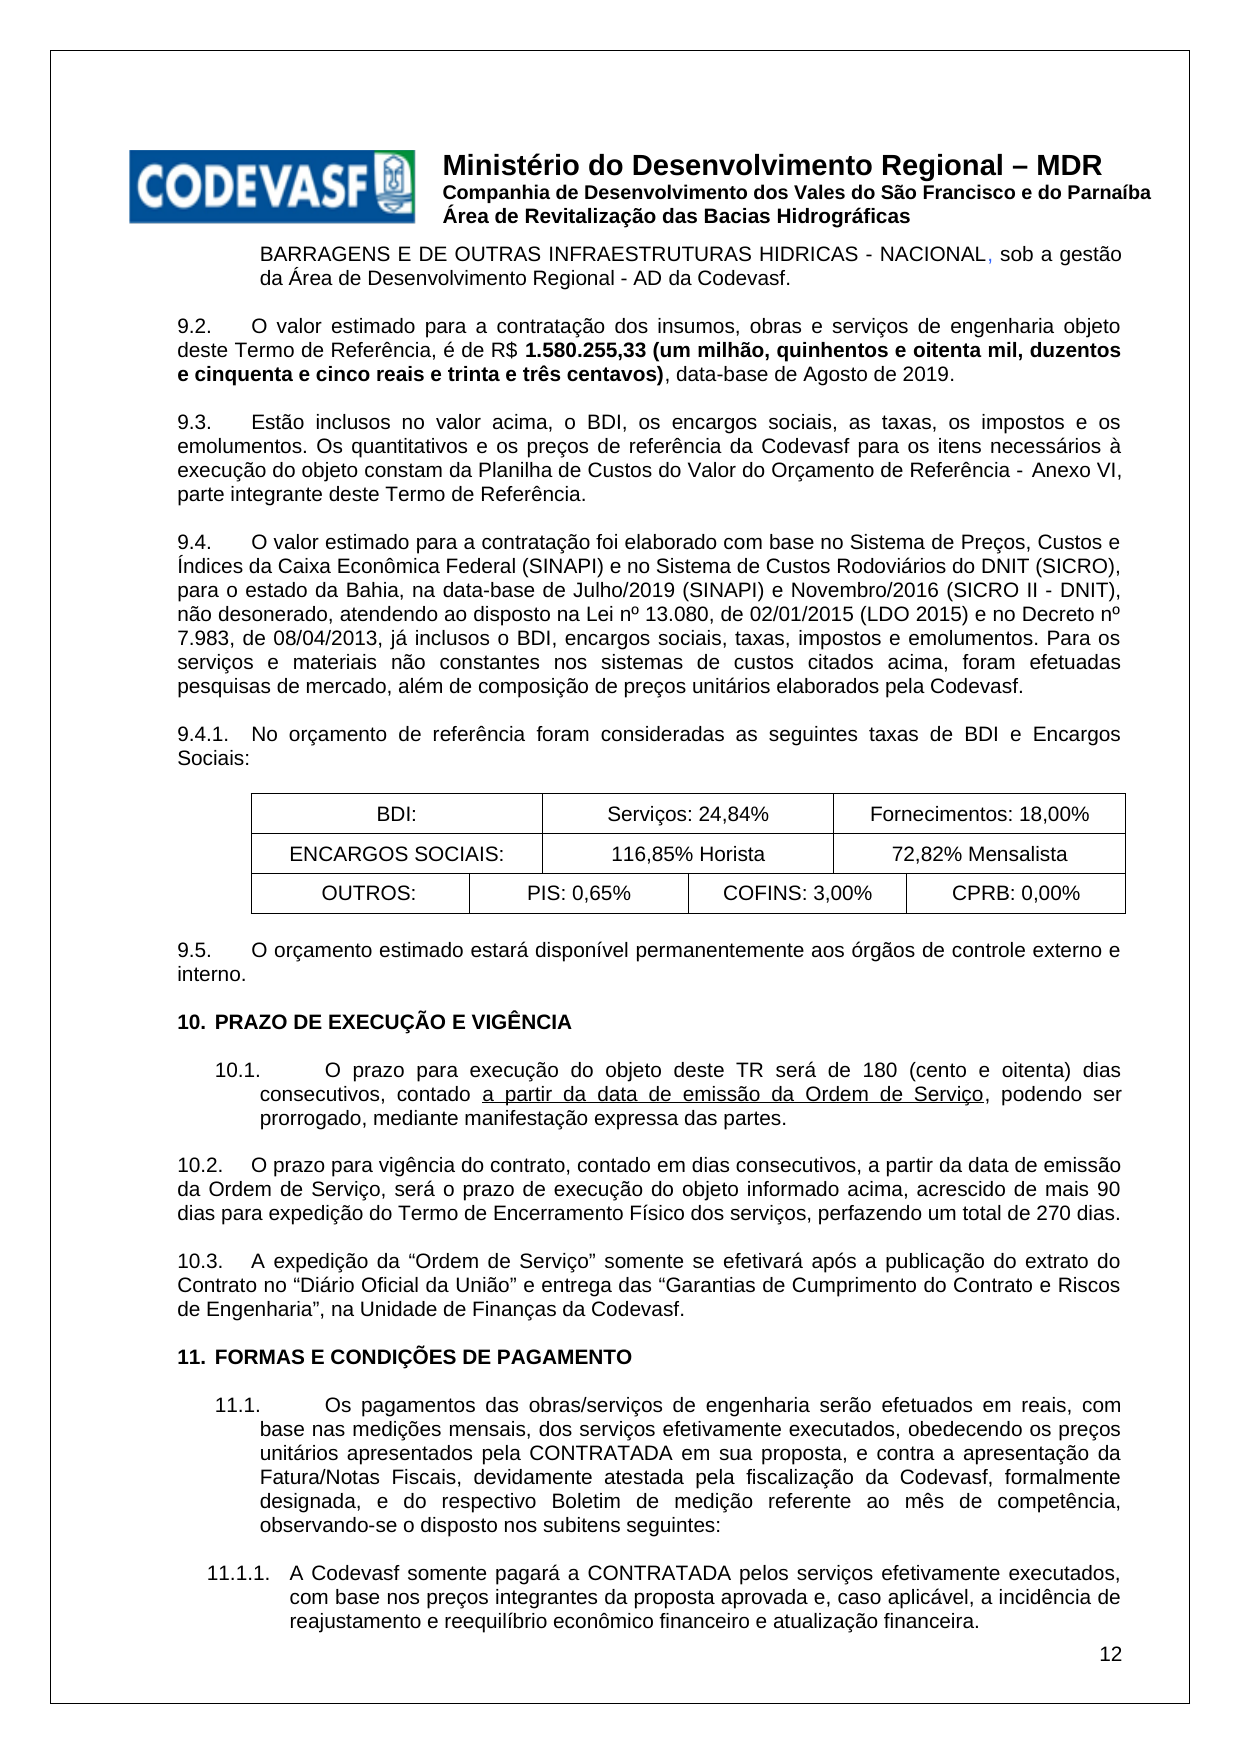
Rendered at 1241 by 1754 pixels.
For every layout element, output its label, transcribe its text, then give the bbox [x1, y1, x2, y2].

table_cell CPRB: 0,00% [907, 874, 1125, 913]
subtitle O prazo para vigência do contrato, contado em dias consecutivos, a partir da data de emissão da Ordem de Serviço, será o prazo de execução do objeto informado acima, acrescido de mais 90 dias para expedição do Termo de Encerramento Físico dos serviços, perfazendo um total de 270 dias. [177, 1153, 1122, 1225]
table_header Fornecimentos: 18,00% [834, 794, 1125, 833]
table_cell 116,85% Horista [543, 834, 833, 873]
subtitle A Codevasf somente pagará a CONTRATADA pelos serviços efetivamente executados, com base nos preços integrantes da proposta aprovada e, caso aplicável, a incidência de reajustamento e reequilíbrio econômico financeiro e atualização financeira. [207, 1561, 1122, 1632]
table_cell ENCARGOS SOCIAIS: [252, 834, 542, 873]
table_header Serviços: 24,84% [543, 794, 833, 833]
subtitle O prazo para execução do objeto deste TR será de 180 (cento e oitenta) dias consecutivos, contado a partir da data de emissão da Ordem de Serviço, podendo ser prorrogado, mediante manifestação expressa das partes. [214, 1057, 1122, 1129]
subtitle O valor estimado para a contratação foi elaborado com base no Sistema de Preços, Custos e Índices da Caixa Econômica Federal (SINAPI) e no Sistema de Custos Rodoviários do DNIT (SICRO), para o estado da Bahia, na data-base de Julho/2019 (SINAPI) e Novembro/2016 (SICRO II - DNIT), não desonerado, atendendo ao disposto na Lei nº 13.080, de 02/01/2015 (LDO 2015) e no Decreto nº 7.983, de 08/04/2013, já inclusos o BDI, encargos sociais, taxas, impostos e emolumentos. Para os serviços e materiais não constantes nos sistemas de custos citados acima, foram efetuadas pesquisas de mercado, além de composição de preços unitários elaborados pela Codevasf. [177, 530, 1122, 697]
subtitle Os pagamentos das obras/serviços de engenharia serão efetuados em reais, com base nas medições mensais, dos serviços efetivamente executados, obedecendo os preços unitários apresentados pela CONTRATADA em sua proposta, e contra a apresentação da Fatura/Notas Fiscais, devidamente atestada pela fiscalização da Codevasf, formalmente designada, e do respectivo Boletim de medição referente ao mês de competência, observando-se o disposto nos subitens seguintes: [214, 1393, 1122, 1537]
subtitle A expedição da “Ordem de Serviço” somente se efetivará após a publicação do extrato do Contrato no “Diário Oficial da União” e entrega das “Garantias de Cumprimento do Contrato e Riscos de Engenharia”, na Unidade de Finanças da Codevasf. [177, 1249, 1122, 1321]
subtitle PRAZO DE EXECUÇÃO E VIGÊNCIA [177, 1009, 1122, 1033]
subtitle O valor estimado para a contratação dos insumos, obras e serviços de engenharia objeto deste Termo de Referência, é de R$ 1.580.255,33 (um milhão, quinhentos e oitenta mil, duzentos e cinquenta e cinco reais e trinta e três centavos), data-base de Agosto de 2019. [177, 314, 1122, 386]
subtitle FORMAS E CONDIÇÕES DE PAGAMENTO [177, 1345, 1122, 1369]
table_header BDI: [252, 794, 542, 833]
picture [129, 150, 417, 226]
subtitle O orçamento estimado estará disponível permanentemente aos órgãos de controle externo e interno. [177, 938, 1122, 986]
table_cell OUTROS: [252, 874, 469, 913]
table_cell PIS: 0,65% [470, 874, 688, 913]
subtitle No orçamento de referência foram consideradas as seguintes taxas de BDI e Encargos Sociais: [177, 721, 1122, 769]
table_cell 72,82% Mensalista [834, 834, 1125, 873]
table_cell COFINS: 3,00% [689, 874, 906, 913]
subtitle Estão inclusos no valor acima, o BDI, os encargos sociais, as taxas, os impostos e os emolumentos. Os quantitativos e os preços de referência da Codevasf para os itens necessários à execução do objeto constam da Planilha de Custos do Valor do Orçamento de Referência - Anexo VI, parte integrante deste Termo de Referência. [177, 410, 1122, 506]
